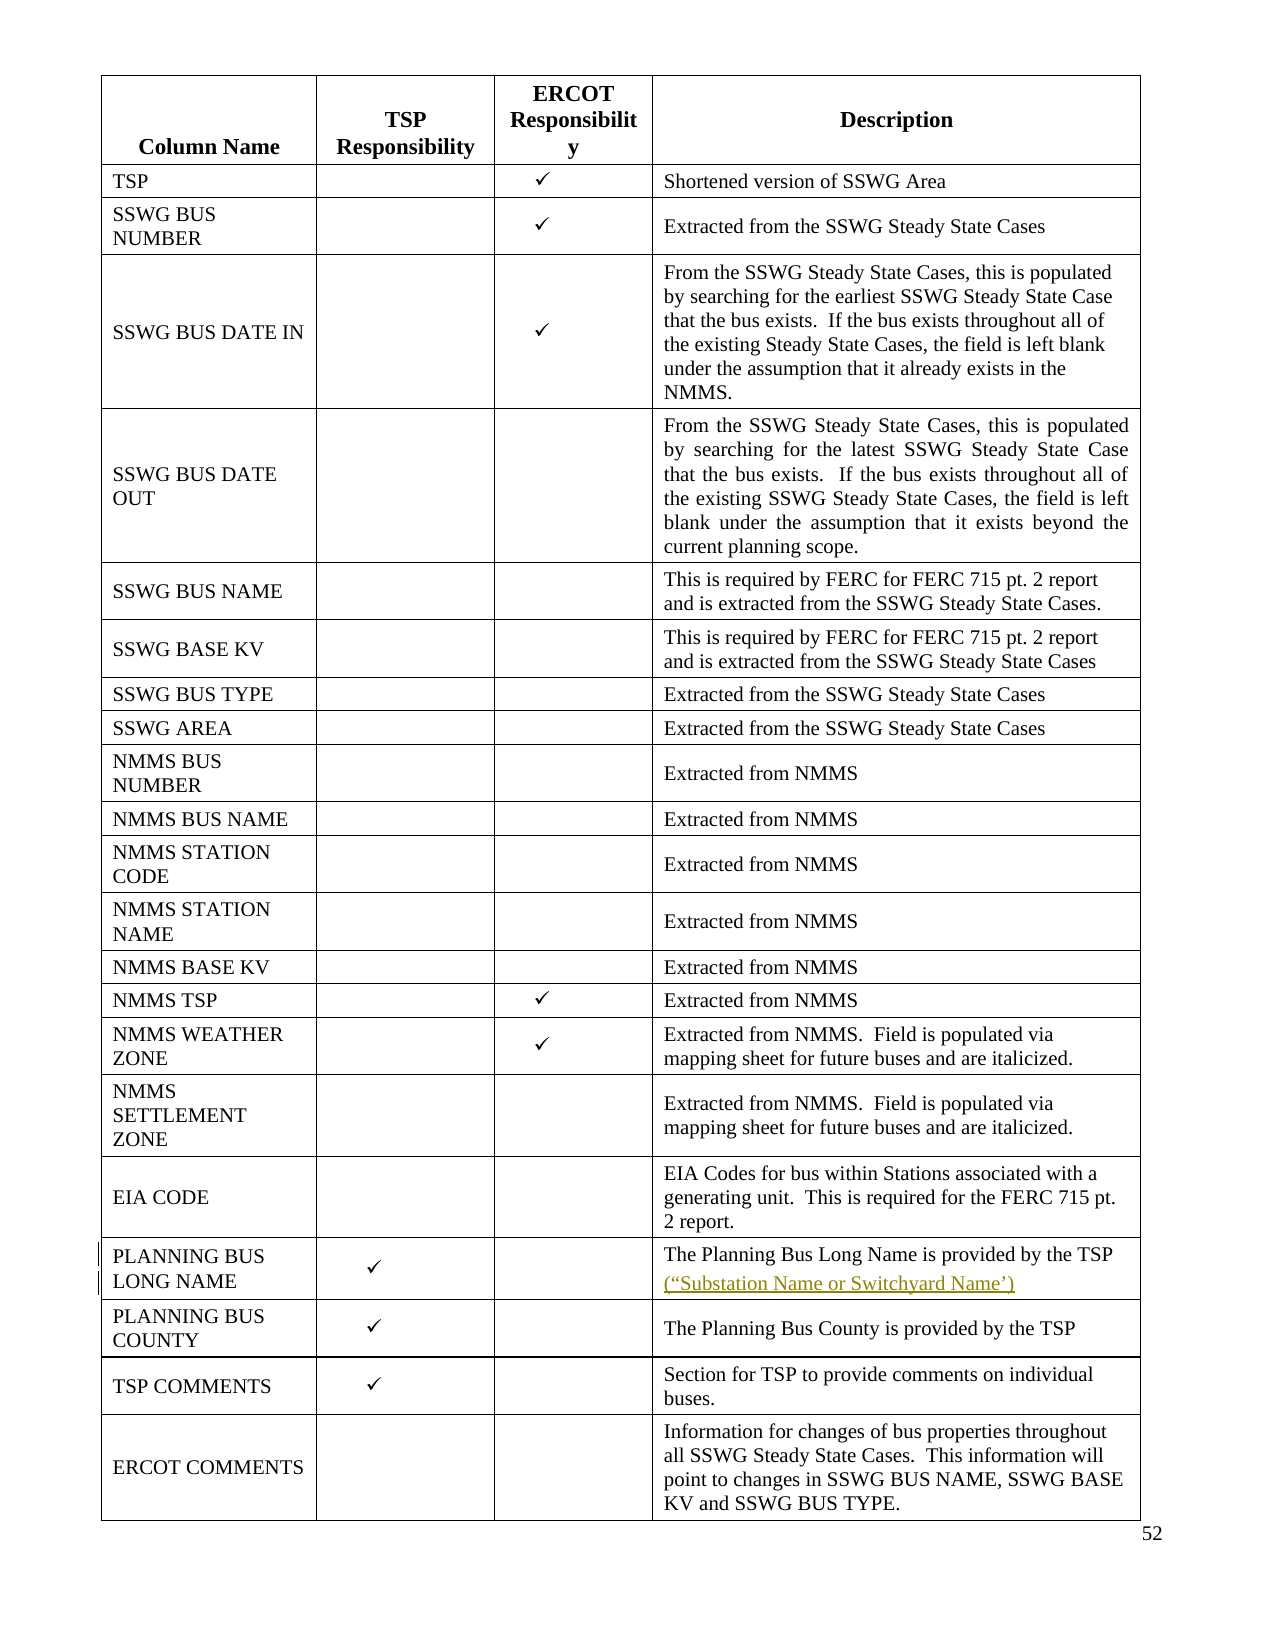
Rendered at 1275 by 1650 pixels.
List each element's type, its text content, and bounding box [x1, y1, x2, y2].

table_cell NMMS BUS NAME [102, 802, 316, 835]
table_cell The Planning Bus Long Name is provided by the TSP [653, 1238, 1140, 1299]
table_cell Extracted from the SSWG Steady State Cases [653, 711, 1140, 744]
table_cell [495, 1358, 652, 1414]
table_cell Extracted from the SSWG Steady State Cases [653, 678, 1140, 710]
table_cell [495, 711, 652, 744]
table_cell Extracted from NMMS. Field is populated via mapping sheet for future buses and are italicized. [653, 1018, 1140, 1074]
table_cell [495, 620, 652, 677]
table_cell NMMS BASE KV [102, 951, 316, 983]
table_cell Section for TSP to provide comments on individual buses. [653, 1358, 1140, 1414]
table_header Description [653, 76, 1140, 163]
table_cell [495, 1300, 652, 1356]
table_cell EIA CODE [102, 1157, 316, 1237]
table_cell [495, 563, 652, 619]
table_cell NMMS STATION CODE [102, 836, 316, 892]
table_cell [495, 198, 652, 254]
table_cell SSWG BUS DATE OUT [102, 409, 316, 562]
table_cell [317, 893, 494, 950]
table_cell [495, 409, 652, 562]
table_cell This is required by FERC for FERC 715 pt. 2 report and is extracted from the SSWG Steady State Cases. [653, 563, 1140, 619]
table_cell [317, 951, 494, 983]
table_cell [317, 836, 494, 892]
table_cell Extracted from the SSWG Steady State Cases [653, 198, 1140, 254]
table_cell [495, 255, 652, 408]
table_cell [317, 984, 494, 1017]
table_cell This is required by FERC for FERC 715 pt. 2 report and is extracted from the SSWG Steady State Cases [653, 620, 1140, 677]
table_cell SSWG AREA [102, 711, 316, 744]
table_header ERCOT Responsibility [495, 76, 652, 163]
table_cell [495, 745, 652, 801]
table_cell NMMS SETTLEMENT ZONE [102, 1075, 316, 1156]
table_cell [317, 1300, 494, 1356]
table_cell PLANNING BUS COUNTY [102, 1300, 316, 1356]
table_cell [317, 678, 494, 710]
table_cell Extracted from NMMS [653, 802, 1140, 835]
table_cell [317, 165, 494, 197]
table_cell [317, 802, 494, 835]
table_cell NMMS TSP [102, 984, 316, 1017]
table_cell [495, 951, 652, 983]
table_header Column Name [102, 76, 316, 163]
table_cell Extracted from NMMS [653, 984, 1140, 1017]
table_cell Shortened version of SSWG Area [653, 165, 1140, 197]
table_cell TSP COMMENTS [102, 1358, 316, 1414]
table_cell EIA Codes for bus within Stations associated with a generating unit. This is required for the FERC 715 pt. 2 report. [653, 1157, 1140, 1237]
table_cell [317, 1018, 494, 1074]
table_cell [495, 1415, 652, 1519]
table_cell SSWG BUS NUMBER [102, 198, 316, 254]
table_cell [495, 802, 652, 835]
table_cell [317, 1157, 494, 1237]
table_cell SSWG BASE KV [102, 620, 316, 677]
table_cell Extracted from NMMS [653, 951, 1140, 983]
table_cell [317, 198, 494, 254]
table_cell [495, 836, 652, 892]
table_cell SSWG BUS TYPE [102, 678, 316, 710]
table_header TSP Responsibility [317, 76, 494, 163]
table_cell PLANNING BUS LONG NAME [102, 1238, 316, 1299]
table_cell Extracted from NMMS. Field is populated via mapping sheet for future buses and are italicized. [653, 1075, 1140, 1156]
table_cell [317, 1415, 494, 1519]
table_cell [495, 165, 652, 197]
table_cell [317, 1238, 494, 1299]
table_cell TSP [102, 165, 316, 197]
table_cell The Planning Bus County is provided by the TSP [653, 1300, 1140, 1356]
table_cell Extracted from NMMS [653, 836, 1140, 892]
table_cell NMMS STATION NAME [102, 893, 316, 950]
table_cell [317, 620, 494, 677]
table_cell SSWG BUS DATE IN [102, 255, 316, 408]
table_cell [317, 409, 494, 562]
table_cell Information for changes of bus properties throughout all SSWG Steady State Cases. This information will point to changes in SSWG BUS NAME, SSWG BASE KV and SSWG BUS TYPE. [653, 1415, 1140, 1519]
table_cell [495, 1075, 652, 1156]
table_cell [317, 255, 494, 408]
table_cell From the SSWG Steady State Cases, this is populated by searching for the latest SSWG Steady State Case that the bus exists. If the bus exists throughout all of the existing SSWG Steady State Cases, the field is left blank under the assumption that it exists beyond the current planning scope. [653, 409, 1140, 562]
table_cell [495, 1018, 652, 1074]
table_cell Extracted from NMMS [653, 745, 1140, 801]
table_cell [495, 984, 652, 1017]
table_cell NMMS WEATHER ZONE [102, 1018, 316, 1074]
table_cell [317, 1075, 494, 1156]
table_cell [317, 745, 494, 801]
table_cell [495, 1157, 652, 1237]
table_cell [495, 893, 652, 950]
table_cell [495, 678, 652, 710]
table_cell [317, 563, 494, 619]
table_cell [317, 1358, 494, 1414]
table_cell [495, 1238, 652, 1299]
table_cell [317, 711, 494, 744]
table_cell NMMS BUS NUMBER [102, 745, 316, 801]
table_cell Extracted from NMMS [653, 893, 1140, 950]
table_cell ERCOT COMMENTS [102, 1415, 316, 1519]
table_cell From the SSWG Steady State Cases, this is populated by searching for the earliest SSWG Steady State Case that the bus exists. If the bus exists throughout all of the existing Steady State Cases, the field is left blank under the assumption that it already exists in the NMMS. [653, 255, 1140, 408]
table_cell SSWG BUS NAME [102, 563, 316, 619]
